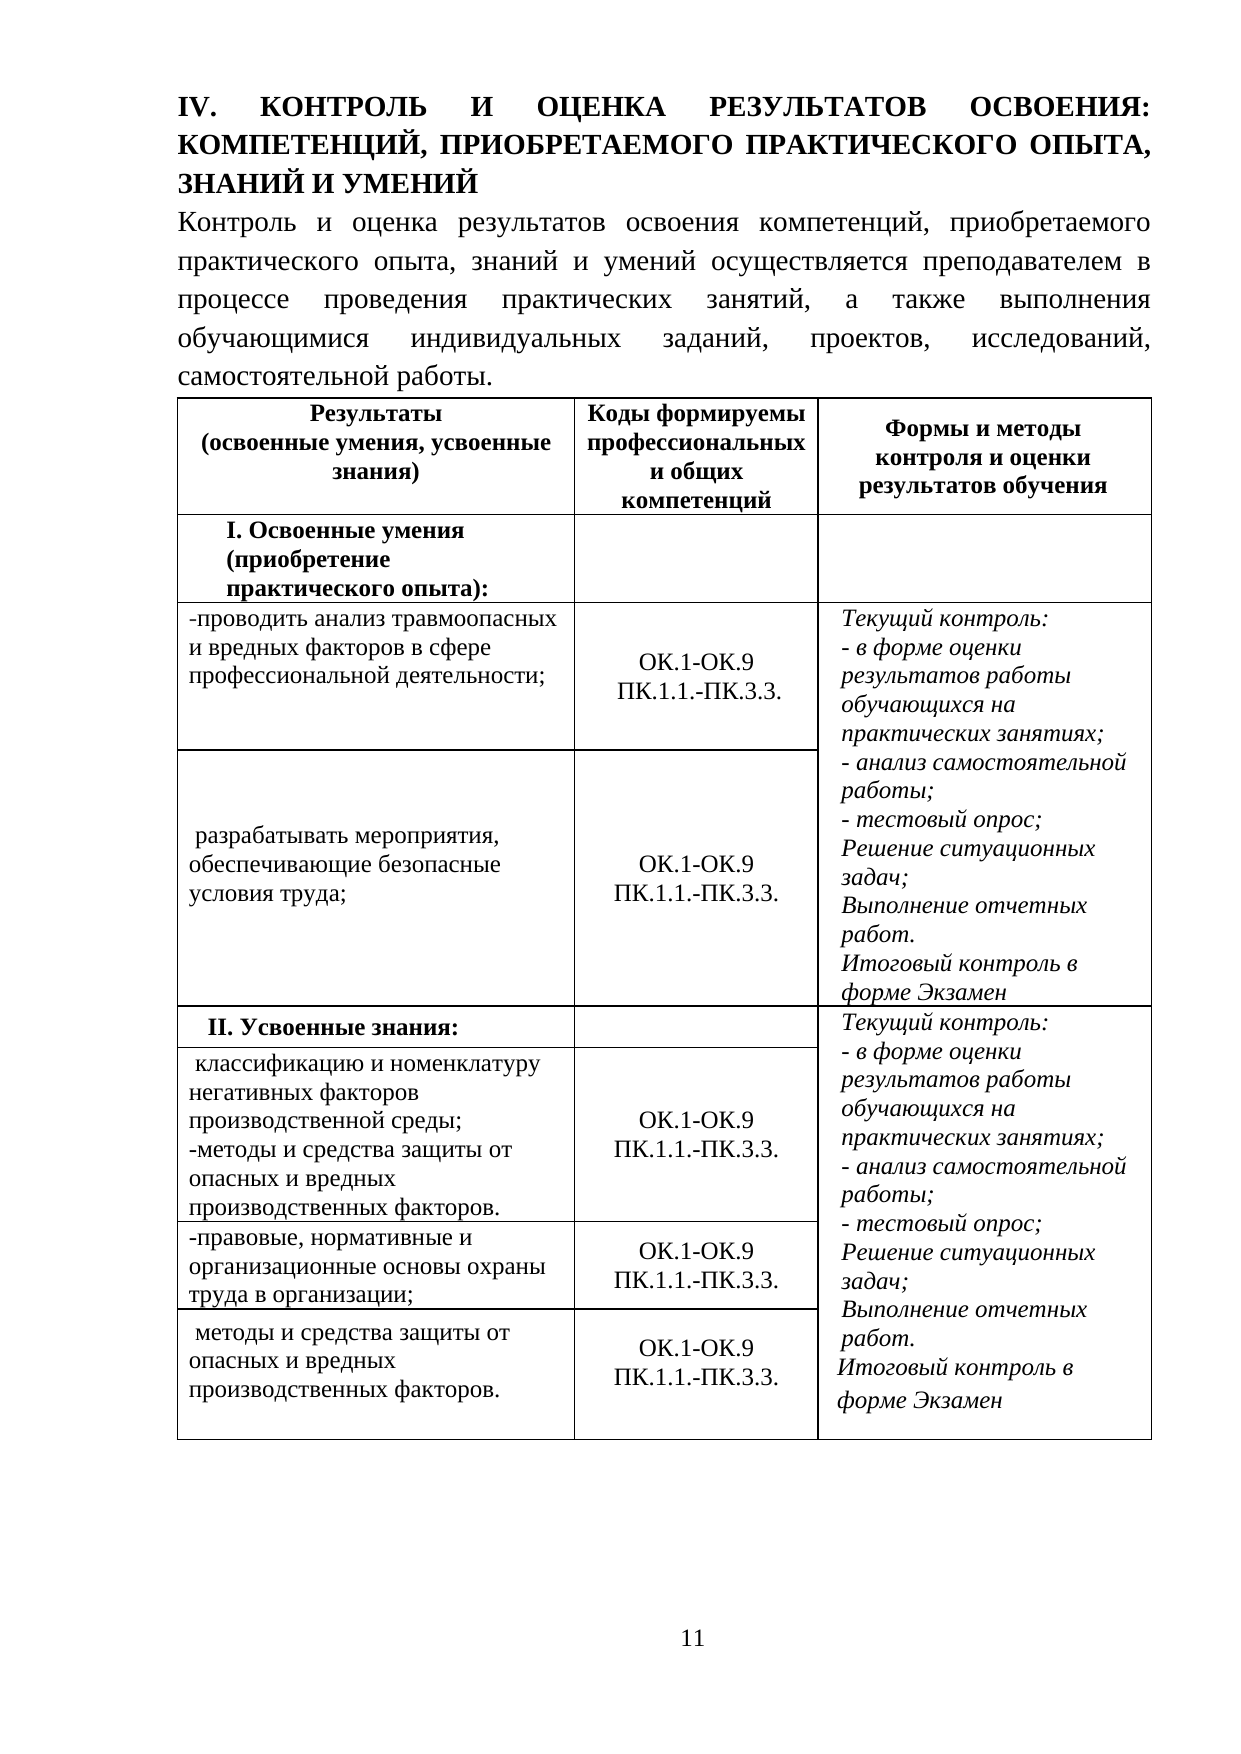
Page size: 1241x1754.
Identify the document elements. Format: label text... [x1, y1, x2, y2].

table_cell разрабатывать мероприятия, обеспечивающие безопасные условия труда; [178, 751, 574, 1005]
table_cell ОК.1-ОК.9 ПК.1.1.-ПК.3.3. [575, 1310, 817, 1438]
text IV. Контроль и оценка результатов освоения: компетенциЙ, приобретаемоГО практическоГО опытА, знаниЙ и умениЙ [177, 89, 1152, 199]
table_cell I. Освоенные умения (приобретение практического опыта): [178, 515, 574, 601]
table_cell методы и средства защиты от опасных и вредных производственных факторов. [178, 1310, 574, 1438]
table_cell ОК.1-ОК.9 ПК.1.1.-ПК.3.3. [575, 1048, 817, 1221]
table_cell Текущий контроль: - в форме оценки результатов работы обучающихся на практических занятиях; - анализ самостоятельной работы; - тестовый опрос; Решение ситуационных задач; Выполнение отчетных работ. Итоговый контроль в форме Экзамен [819, 1007, 1151, 1438]
table_header Формы и методы контроля и оценки результатов обучения [819, 399, 1151, 513]
table_header Результаты (освоенные умения, усвоенные знания) [178, 399, 574, 513]
text Контроль и оценка результатов освоения компетенций, приобретаемого практического опыта, знаний и умений осуществляется преподавателем в процессе проведения практических занятий, а также выполнения обучающимися индивидуальных заданий, проектов, исследований, самостоятельной работы. [177, 204, 1152, 392]
table_header Коды формируемы профессиональных и общих компетенций [575, 399, 817, 513]
table_cell II. Усвоенные знания: [178, 1007, 574, 1046]
table_cell [819, 515, 1151, 601]
table_cell [575, 1007, 817, 1046]
table_cell -правовые, нормативные и организационные основы охраны труда в организации; [178, 1222, 574, 1308]
table_cell ОК.1-ОК.9 ПК.1.1.-ПК.3.3. [575, 1222, 817, 1308]
table_cell Текущий контроль: - в форме оценки результатов работы обучающихся на практических занятиях; - анализ самостоятельной работы; - тестовый опрос; Решение ситуационных задач; Выполнение отчетных работ. Итоговый контроль в форме Экзамен [819, 603, 1151, 1005]
table_cell [575, 515, 817, 601]
table_cell классификацию и номенклатуру негативных факторов производственной среды; -методы и средства защиты от опасных и вредных производственных факторов. [178, 1048, 574, 1221]
table_cell -проводить анализ травмоопасных и вредных факторов в сфере профессиональной деятельности; [178, 603, 574, 749]
table_cell ОК.1-ОК.9 ПК.1.1.-ПК.3.3. [575, 603, 817, 749]
table_cell ОК.1-ОК.9 ПК.1.1.-ПК.3.3. [575, 751, 817, 1005]
